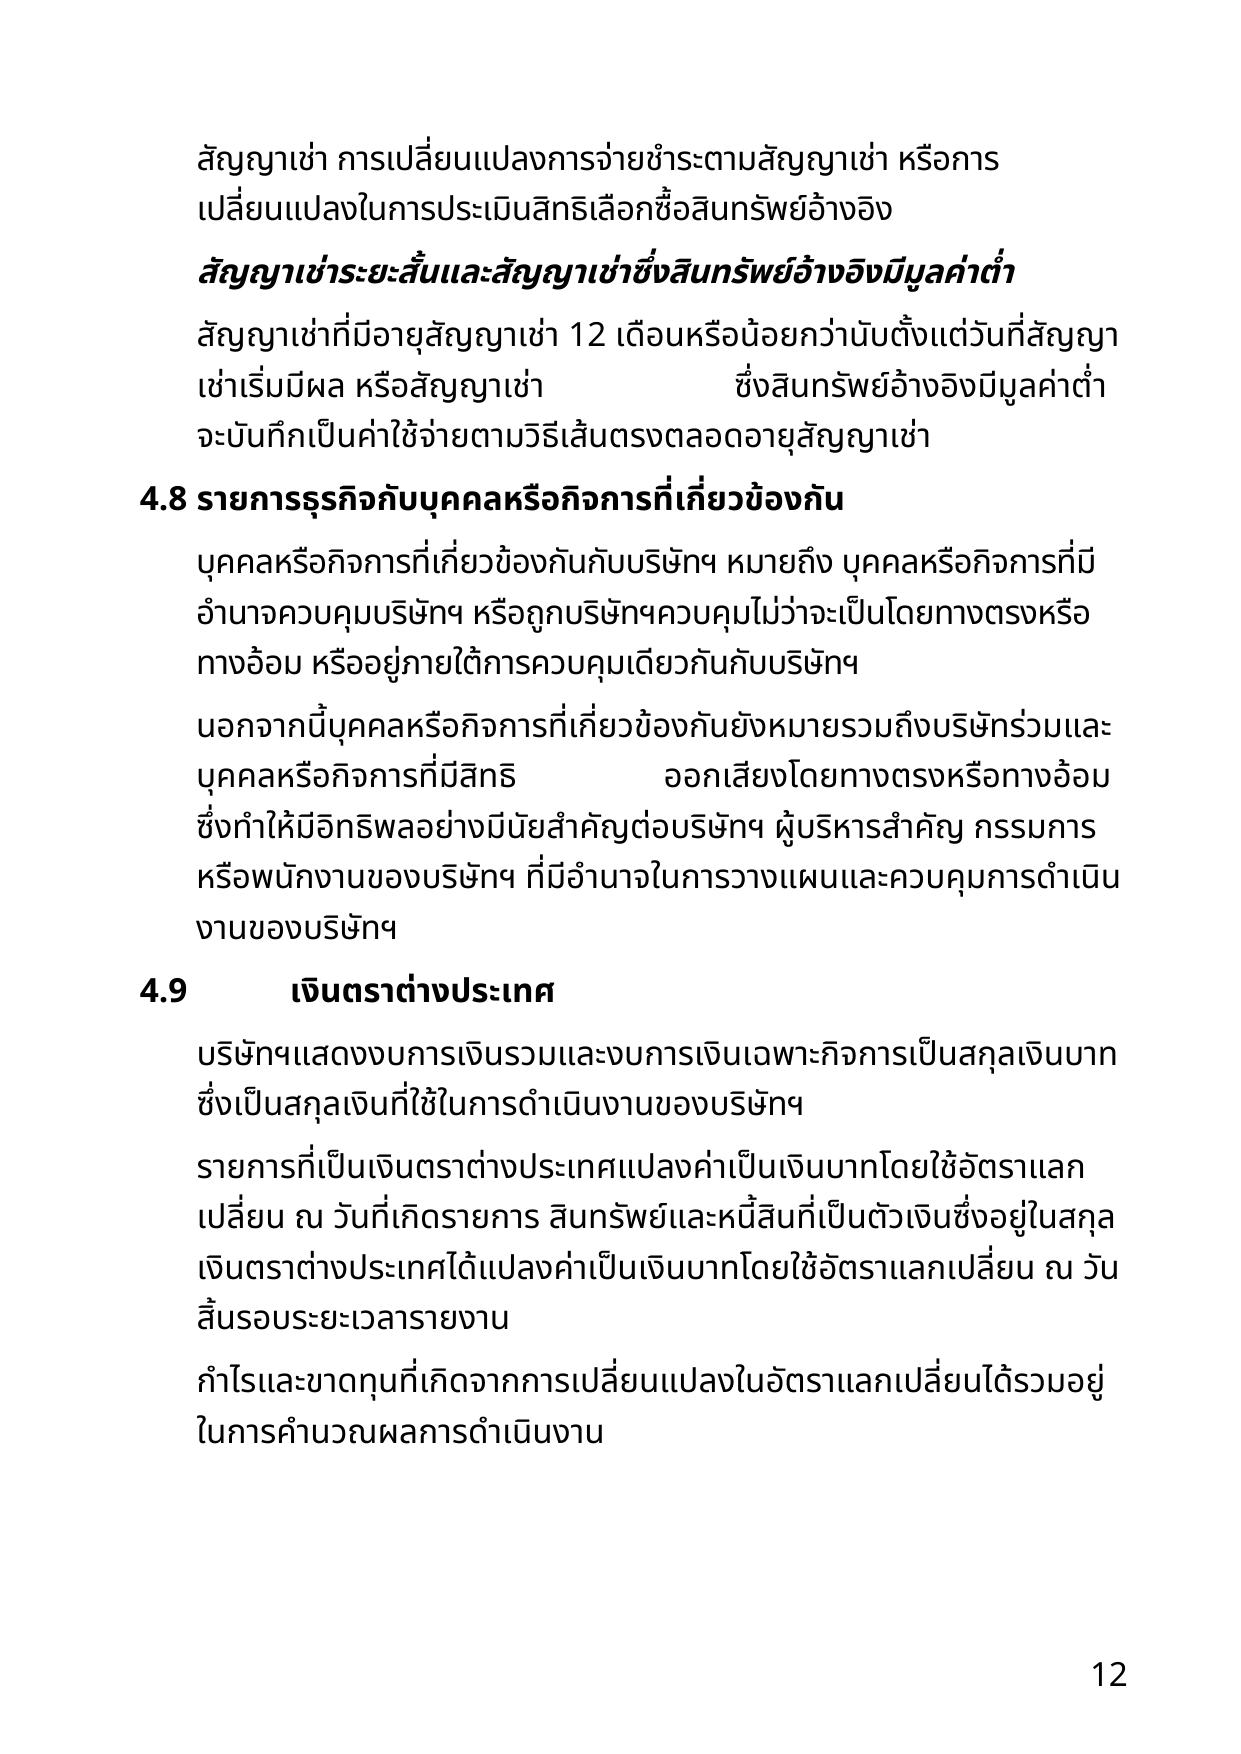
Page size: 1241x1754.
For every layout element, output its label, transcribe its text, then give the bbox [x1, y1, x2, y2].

text นอกจากนี้บุคคลหรือกิจการที่เกี่ยวข้องกันยังหมายรวมถึงบริษัทร่วมและบุคคลหรือกิจการที่มีสิทธิ ออกเสียงโดยทางตรงหรือทางอ้อมซึ่งทำให้มีอิทธิพลอย่างมีนัยสำคัญต่อบริษัทฯ ผู้บริหารสำคัญ กรรมการหรือพนักงานของบริษัทฯ ที่มีอำนาจในการวางแผนและควบคุมการดำเนินงานของบริษัทฯ [139, 702, 1128, 954]
text สัญญาเช่าระยะสั้นและสัญญาเช่าซึ่งสินทรัพย์อ้างอิงมีมูลค่าต่ำ [139, 248, 1128, 299]
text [139, 135, 1128, 236]
text กําไรและขาดทุนที่เกิดจากการเปลี่ยนแปลงในอัตราแลกเปลี่ยนได้รวมอยู่ในการคำนวณผลการดำเนินงาน [139, 1357, 1128, 1458]
text สัญญาเช่าที่มีอายุสัญญาเช่า 12 เดือนหรือน้อยกว่านับตั้งแต่วันที่สัญญาเช่าเริ่มมีผล หรือสัญญาเช่า ซึ่งสินทรัพย์อ้างอิงมีมูลค่าต่ำ จะบันทึกเป็นค่าใช้จ่ายตามวิธีเส้นตรงตลอดอายุสัญญาเช่า [139, 311, 1128, 463]
text 4.9 เงินตราต่างประเทศ [139, 967, 1128, 1017]
text รายการที่เป็นเงินตราต่างประเทศแปลงค่าเป็นเงินบาทโดยใช้อัตราแลกเปลี่ยน ณ วันที่เกิดรายการ สินทรัพย์และหนี้สินที่เป็นตัวเงินซึ่งอยู่ในสกุลเงินตราต่างประเทศได้แปลงค่าเป็นเงินบาทโดยใช้อัตราแลกเปลี่ยน ณ วันสิ้นรอบระยะเวลารายงาน [139, 1143, 1128, 1345]
text บุคคลหรือกิจการที่เกี่ยวข้องกันกับบริษัทฯ หมายถึง บุคคลหรือกิจการที่มีอำนาจควบคุมบริษัทฯ หรือถูกบริษัทฯควบคุมไม่ว่าจะเป็นโดยทางตรงหรือทางอ้อม หรืออยู่ภายใต้การควบคุมเดียวกันกับบริษัทฯ [139, 538, 1128, 689]
text 4.8 รายการธุรกิจกับบุคคลหรือกิจการที่เกี่ยวข้องกัน [139, 475, 1128, 526]
text บริษัทฯแสดงงบการเงินรวมและงบการเงินเฉพาะกิจการเป็นสกุลเงินบาท ซึ่งเป็นสกุลเงินที่ใช้ในการดำเนินงานของบริษัทฯ [139, 1030, 1128, 1131]
